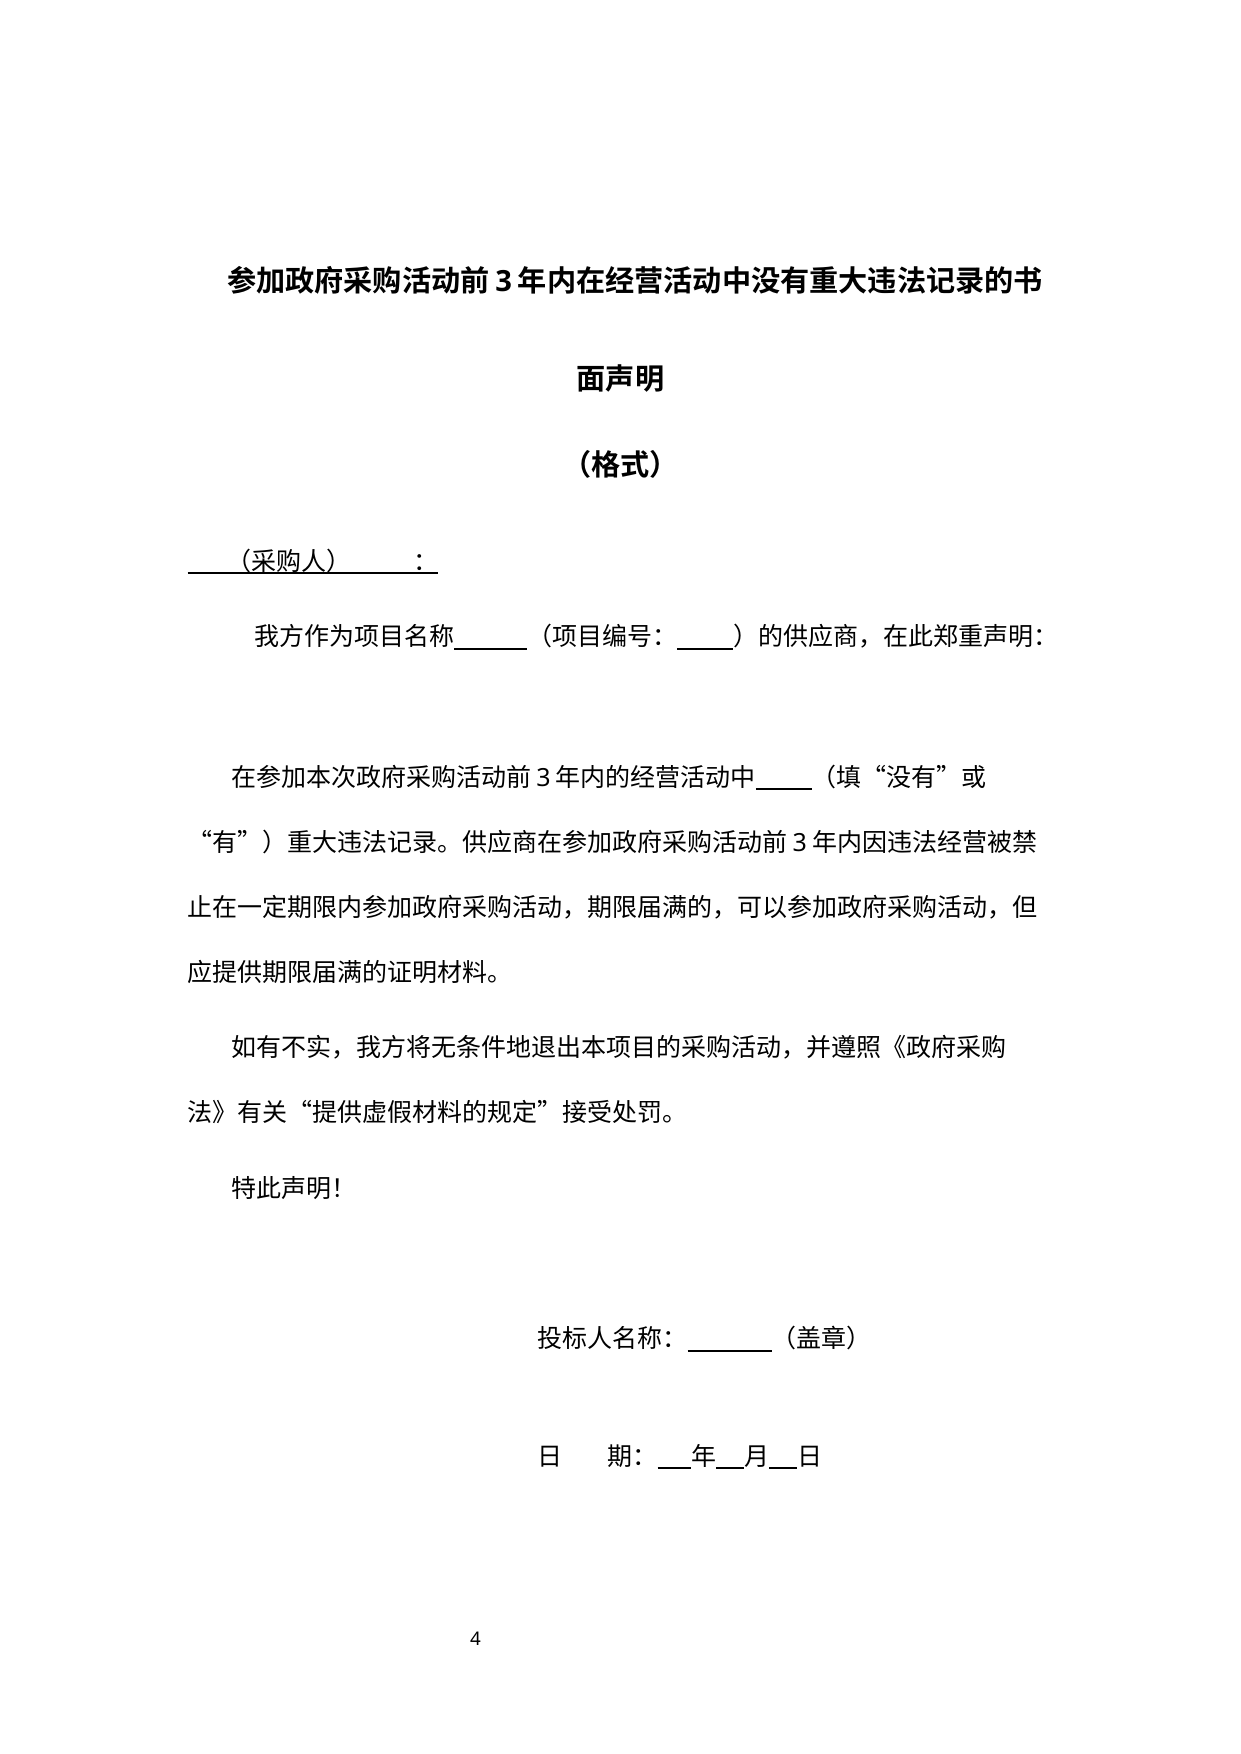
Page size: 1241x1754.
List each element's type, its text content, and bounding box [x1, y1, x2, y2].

text （采购人） ： [187, 527, 1053, 592]
text 特此声明！ [187, 1154, 1053, 1219]
text 日 期： 年 月 日 [187, 1422, 1053, 1487]
text 在参加本次政府采购活动前3年内的经营活动中 （填“没有”或“有”）重大违法记录。供应商在参加政府采购活动前3年内因违法经营被禁止在一定期限内参加政府采购活动，期限届满的，可以参加政府采购活动，但应提供期限届满的证明材料。 [187, 743, 1053, 1003]
text 如有不实，我方将无条件地退出本项目的采购活动，并遵照《政府采购法》有关“提供虚假材料的规定”接受处罚。 [187, 1013, 1053, 1143]
text 参加政府采购活动前3年内在经营活动中没有重大违法记录的书面声明 [188, 247, 1053, 409]
text （格式） [188, 430, 1053, 495]
text 我方作为项目名称 （项目编号： ）的供应商，在此郑重声明： [187, 602, 1053, 732]
text 投标人名称： （盖章） [187, 1304, 1053, 1369]
